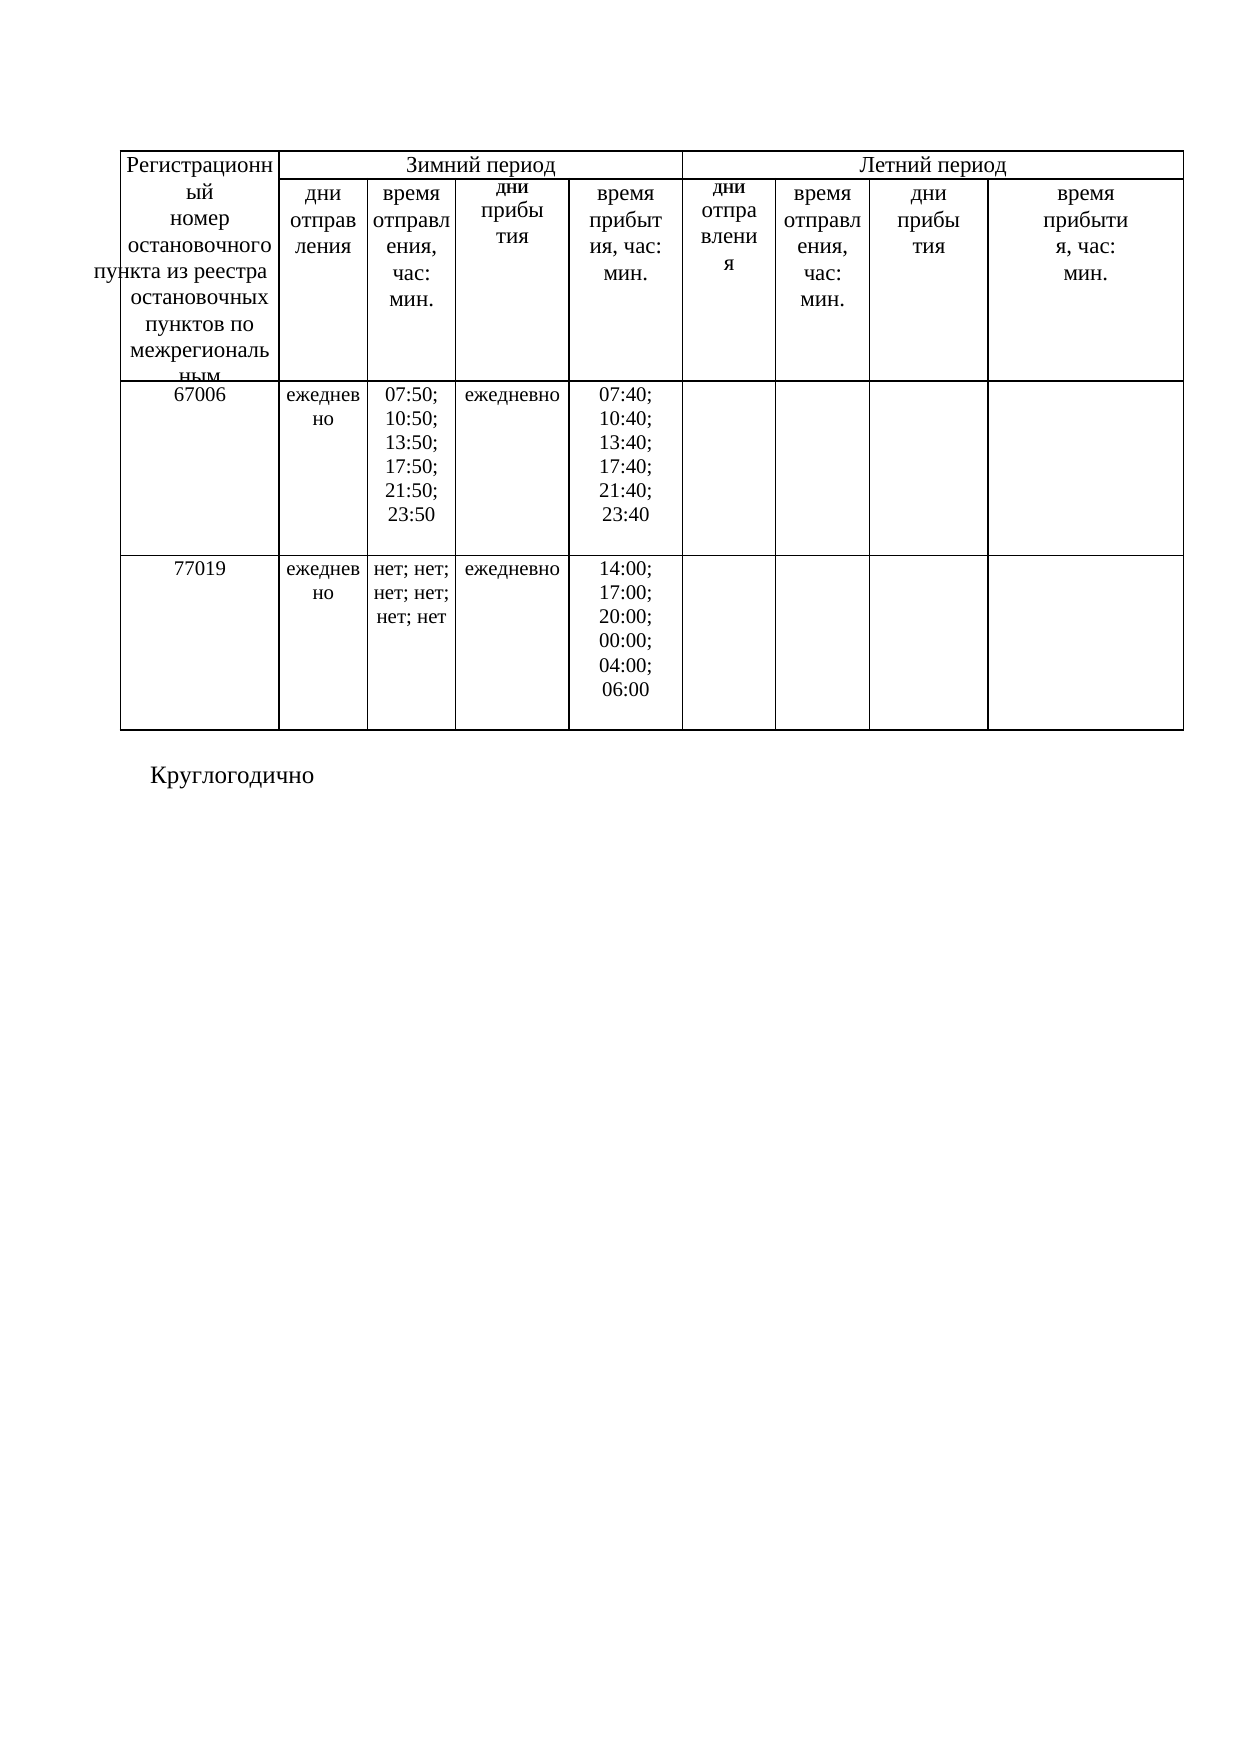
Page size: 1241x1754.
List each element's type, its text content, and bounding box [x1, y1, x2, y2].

table_cell 77019 [121, 556, 278, 729]
table_cell 07:40; 10:40; 13:40; 17:40; 21:40; 23:40 [570, 382, 682, 555]
table_cell нет; нет; нет; нет; нет; нет [368, 556, 455, 729]
table_cell ежедневно [456, 382, 568, 555]
table_cell время прибыти я, час: мин. [989, 180, 1183, 380]
table_cell [683, 556, 775, 729]
table_cell [989, 382, 1183, 555]
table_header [121, 152, 278, 380]
table_cell [683, 382, 775, 555]
table_cell дни отправ ления [280, 180, 367, 380]
table_cell ежедневно [456, 556, 568, 729]
table_cell ежедневно [280, 382, 367, 555]
text Круглогодично [150, 760, 1090, 788]
table_cell ДНИ отпра влени я [683, 180, 775, 380]
table_header Летний период [683, 152, 1183, 178]
table_cell время отправл ения, час: мин. [368, 180, 455, 380]
table_cell время отправл ения, час: мин. [776, 180, 869, 380]
table_cell ежедневно [280, 556, 367, 729]
table_cell 14:00; 17:00; 20:00; 00:00; 04:00; 06:00 [570, 556, 682, 729]
table_cell 67006 [121, 382, 278, 555]
table_cell [989, 556, 1183, 729]
table_cell дни прибы тия [870, 180, 987, 380]
table_cell [776, 382, 869, 555]
table_cell [870, 556, 987, 729]
table_cell [870, 382, 987, 555]
table_cell [776, 556, 869, 729]
table_header Зимний период [280, 152, 682, 178]
table_cell время прибыт ия, час: мин. [570, 180, 682, 380]
table_cell ДНИ прибы тия [456, 180, 568, 380]
table_cell 07:50; 10:50; 13:50; 17:50; 21:50; 23:50 [368, 382, 455, 555]
